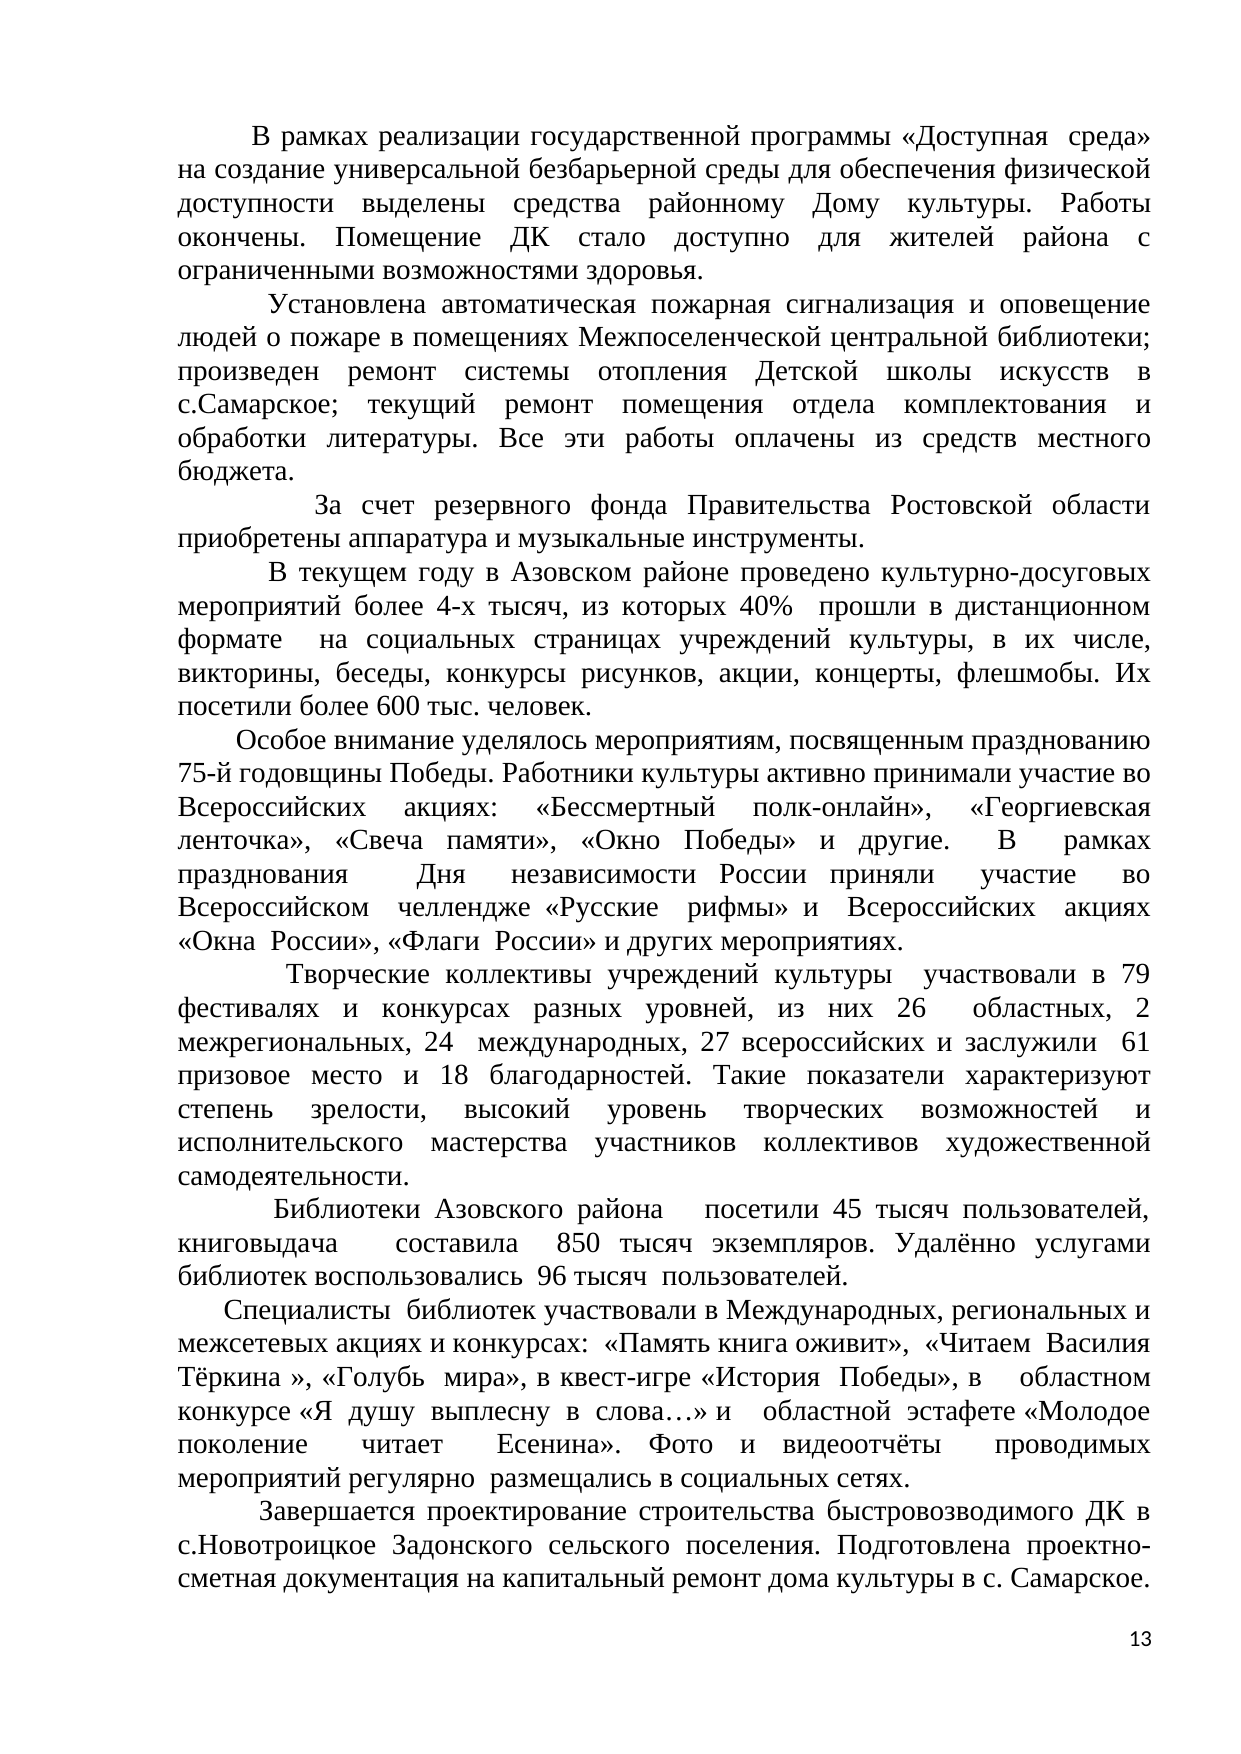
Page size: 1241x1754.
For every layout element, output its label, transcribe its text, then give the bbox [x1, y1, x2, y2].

text В рамках реализации государственной программы «Доступная среда» на создание универсальной безбарьерной среды для обеспечения физической доступности выделены средства районному Дому культуры. Работы окончены. Помещение ДК стало доступно для жителей района с ограниченными возможностями здоровья. [177, 118, 1152, 286]
text Специалисты библиотек участвовали в Международных, региональных и межсетевых акциях и конкурсах: «Память книга оживит», «Читаем Василия Тёркина », «Голубь мира», в квест-игре «История Победы», в областном конкурсе «Я душу выплесну в слова…» и областной эстафете «Молодое поколение читает Есенина». Фото и видеоотчёты проводимых мероприятий регулярно размещались в социальных сетях. [177, 1292, 1152, 1493]
text Особое внимание уделялось мероприятиям, посвященным празднованию 75-й годовщины Победы. Работники культуры активно принимали участие во Всероссийских акциях: «Бессмертный полк-онлайн», «Георгиевская ленточка», «Свеча памяти», «Окно Победы» и другие. В рамках празднования Дня независимости России приняли участие во Всероссийском челлендже «Русские рифмы» и Всероссийских акциях «Окна России», «Флаги России» и других мероприятиях. [177, 722, 1152, 957]
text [177, 1493, 1152, 1594]
text Установлена автоматическая пожарная сигнализация и оповещение людей о пожаре в помещениях Межпоселенческой центральной библиотеки; произведен ремонт системы отопления Детской школы искусств в с.Самарское; текущий ремонт помещения отдела комплектования и обработки литературы. Все эти работы оплачены из средств местного бюджета. [177, 286, 1152, 487]
text Творческие коллективы учреждений культуры участвовали в 79 фестивалях и конкурсах разных уровней, из них 26 областных, 2 межрегиональных, 24 международных, 27 всероссийских и заслужили 61 призовое место и 18 благодарностей. Такие показатели характеризуют степень зрелости, высокий уровень творческих возможностей и исполнительского мастерства участников коллективов художественной самодеятельности. [177, 957, 1152, 1191]
text Библиотеки Азовского района посетили 45 тысяч пользователей, книговыдача составила 850 тысяч экземпляров. Удалённо услугами библиотек воспользовались 96 тысяч пользователей. [177, 1191, 1152, 1292]
text За счет резервного фонда Правительства Ростовской области приобретены аппаратура и музыкальные инструменты. [177, 487, 1152, 554]
text В текущем году в Азовском районе проведено культурно-досуговых мероприятий более 4-х тысяч, из которых 40% прошли в дистанционном формате на социальных страницах учреждений культуры, в их числе, викторины, беседы, конкурсы рисунков, акции, концерты, флешмобы. Их посетили более 600 тыс. человек. [177, 554, 1152, 722]
